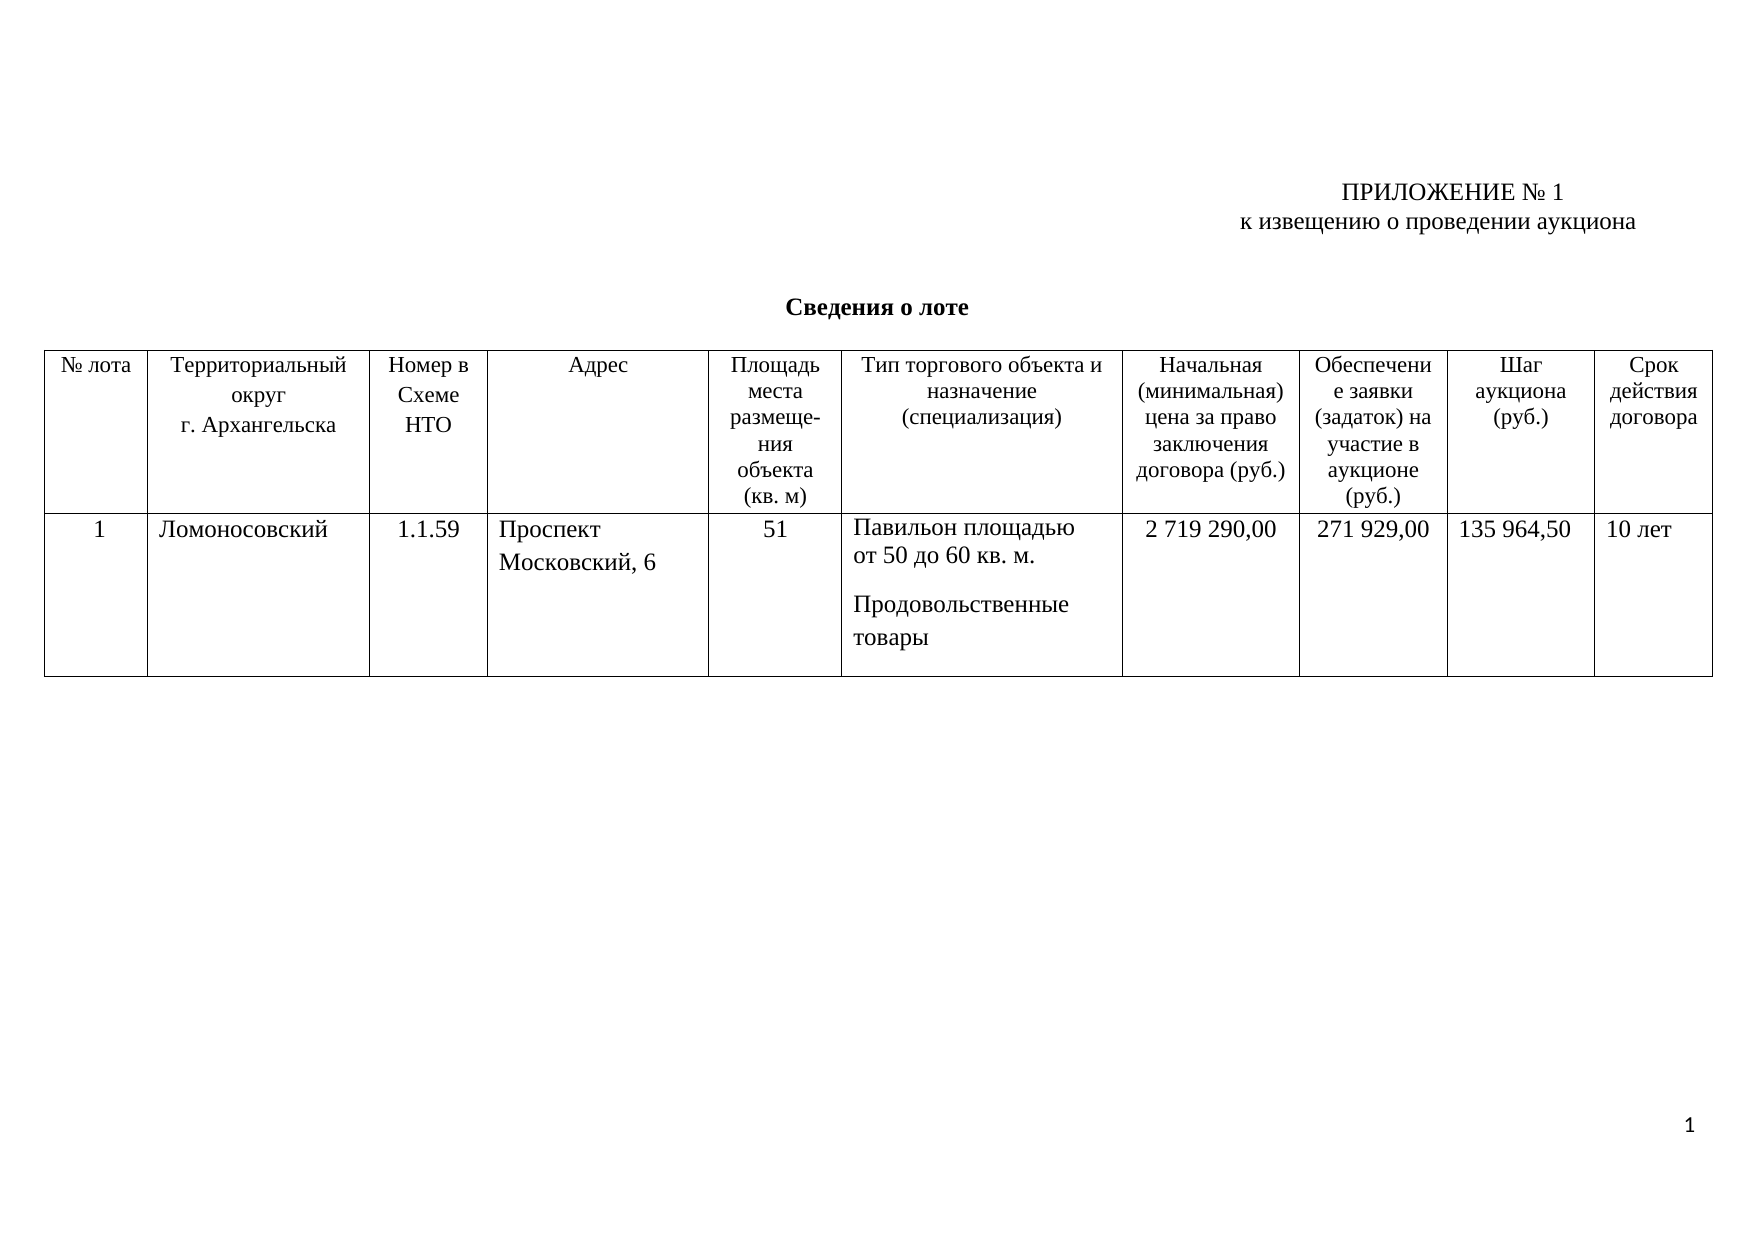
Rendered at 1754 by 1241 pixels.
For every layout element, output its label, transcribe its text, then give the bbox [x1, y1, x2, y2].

table_header Площадь места размеще-ния объекта (кв. м) [709, 351, 841, 513]
table_header № лота [45, 351, 147, 513]
table_header Территориальный округ г. Архангельска [148, 351, 369, 513]
table_header Срок действия договора [1595, 351, 1712, 513]
table_header Номер в Схеме НТО [370, 351, 487, 513]
text ПРИЛОЖЕНИЕ № 1 [1211, 177, 1695, 206]
table_header Шаг аукциона (руб.) [1448, 351, 1594, 513]
table_cell 10 лет [1595, 514, 1712, 676]
table_header Адрес [488, 351, 708, 513]
table_cell 135 964,50 [1448, 514, 1594, 676]
text Сведения о лоте [59, 292, 1695, 321]
table_cell 2 719 290,00 [1123, 514, 1299, 676]
table_cell 271 929,00 [1300, 514, 1447, 676]
table_header Начальная (минимальная) цена за право заключения договора (руб.) [1123, 351, 1299, 513]
table_cell Проспект Московский, 6 [488, 514, 708, 676]
table_header Обеспечение заявки (задаток) на участие в аукционе (руб.) [1300, 351, 1447, 513]
table_cell Ломоносовский [148, 514, 369, 676]
table_cell 51 [709, 514, 841, 676]
text к извещению о проведении аукциона [1181, 206, 1695, 235]
table_cell Павильон площадью от 50 до 60 кв. м. Продовольственные товары [842, 514, 1122, 676]
table_cell [45, 514, 147, 676]
table_cell 1.1.59 [370, 514, 487, 676]
table_header Тип торгового объекта и назначение (специализация) [842, 351, 1122, 513]
